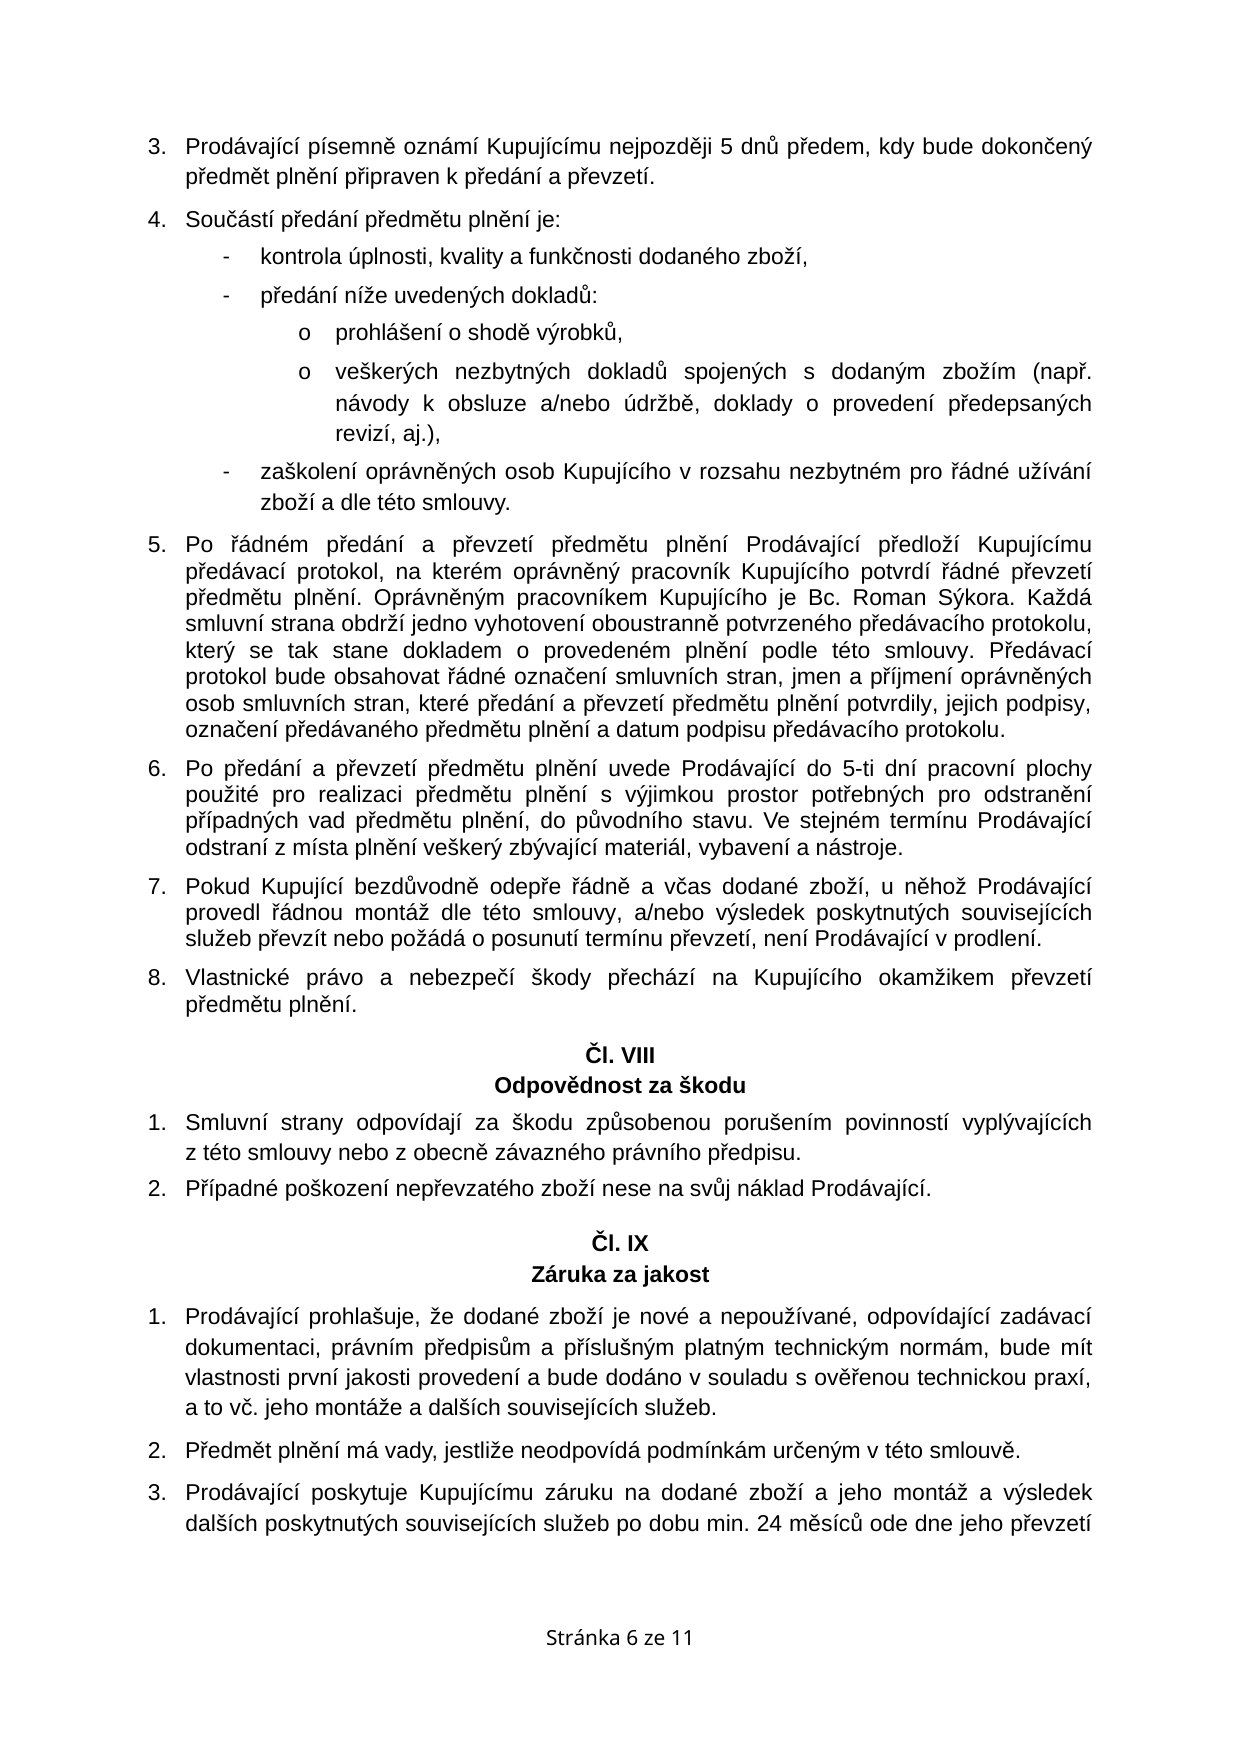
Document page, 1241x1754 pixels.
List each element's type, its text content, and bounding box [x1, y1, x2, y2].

subtitle Odpovědnost za škodu [148, 1072, 1093, 1098]
subtitle Čl. IX [148, 1230, 1093, 1257]
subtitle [148, 1479, 1093, 1536]
subtitle Smluvní strany odpovídají za škodu způsobenou porušením povinností vyplývajících z této smlouvy nebo z obecně závazného právního předpisu. [148, 1108, 1093, 1165]
list Pokud Kupující bezdůvodně odepře řádně a včas dodané zboží, u něhož Prodávající provedl řádnou montáž dle této smlouvy, a/nebo výsledek poskytnutých souvisejících služeb převzít nebo požádá o posunutí termínu převzetí, není Prodávající v prodlení. [148, 873, 1093, 952]
subtitle předání níže uvedených dokladů: [223, 281, 1093, 309]
subtitle Případné poškození nepřevzatého zboží nese na svůj náklad Prodávající. [148, 1175, 1093, 1202]
subtitle Čl. VIII [148, 1042, 1093, 1068]
list Vlastnické právo a nebezpečí škody přechází na Kupujícího okamžikem převzetí předmětu plnění. [148, 964, 1093, 1017]
subtitle prohlášení o shodě výrobků, [298, 319, 1093, 347]
subtitle Záruka za jakost [148, 1261, 1093, 1287]
list Po řádném předání a převzetí předmětu plnění Prodávající předloží Kupujícímu předávací protokol, na kterém oprávněný pracovník Kupujícího potvrdí řádné převzetí předmětu plnění. Oprávněným pracovníkem Kupujícího je Bc. Roman Sýkora. Každá smluvní strana obdrží jedno vyhotovení oboustranně potvrzeného předávacího protokolu, který se tak stane dokladem o provedeném plnění podle této smlouvy. Předávací protokol bude obsahovat řádné označení smluvních stran, jmen a příjmení oprávněných osob smluvních stran, které předání a převzetí předmětu plnění potvrdily, jejich podpisy, označení předávaného předmětu plnění a datum podpisu předávacího protokolu. [148, 531, 1093, 742]
subtitle veškerých nezbytných dokladů spojených s dodaným zbožím (např. návody k obsluze a/nebo údržbě, doklady o provedení předepsaných revizí, aj.), [298, 358, 1093, 447]
subtitle Součástí předání předmětu plnění je: [148, 206, 1093, 232]
subtitle Předmět plnění má vady, jestliže neodpovídá podmínkám určeným v této smlouvě. [148, 1437, 1093, 1463]
subtitle kontrola úplnosti, kvality a funkčnosti dodaného zboží, [223, 242, 1093, 270]
subtitle zaškolení oprávněných osob Kupujícího v rozsahu nezbytném pro řádné užívání zboží a dle této smlouvy. [223, 457, 1093, 515]
list Po předání a převzetí předmětu plnění uvede Prodávající do 5-ti dní pracovní plochy použité pro realizaci předmětu plnění s výjimkou prostor potřebných pro odstranění případných vad předmětu plnění, do původního stavu. Ve stejném termínu Prodávající odstraní z místa plnění veškerý zbývající materiál, vybavení a nástroje. [148, 755, 1093, 860]
subtitle Prodávající písemně oznámí Kupujícímu nejpozději 5 dnů předem, kdy bude dokončený předmět plnění připraven k předání a převzetí. [148, 133, 1093, 189]
subtitle Prodávající prohlašuje, že dodané zboží je nové a nepoužívané, odpovídající zadávací dokumentaci, právním předpisům a příslušným platným technickým normám, bude mít vlastnosti první jakosti provedení a bude dodáno v souladu s ověřenou technickou praxí, a to vč. jeho montáže a dalších souvisejících služeb. [148, 1303, 1093, 1420]
